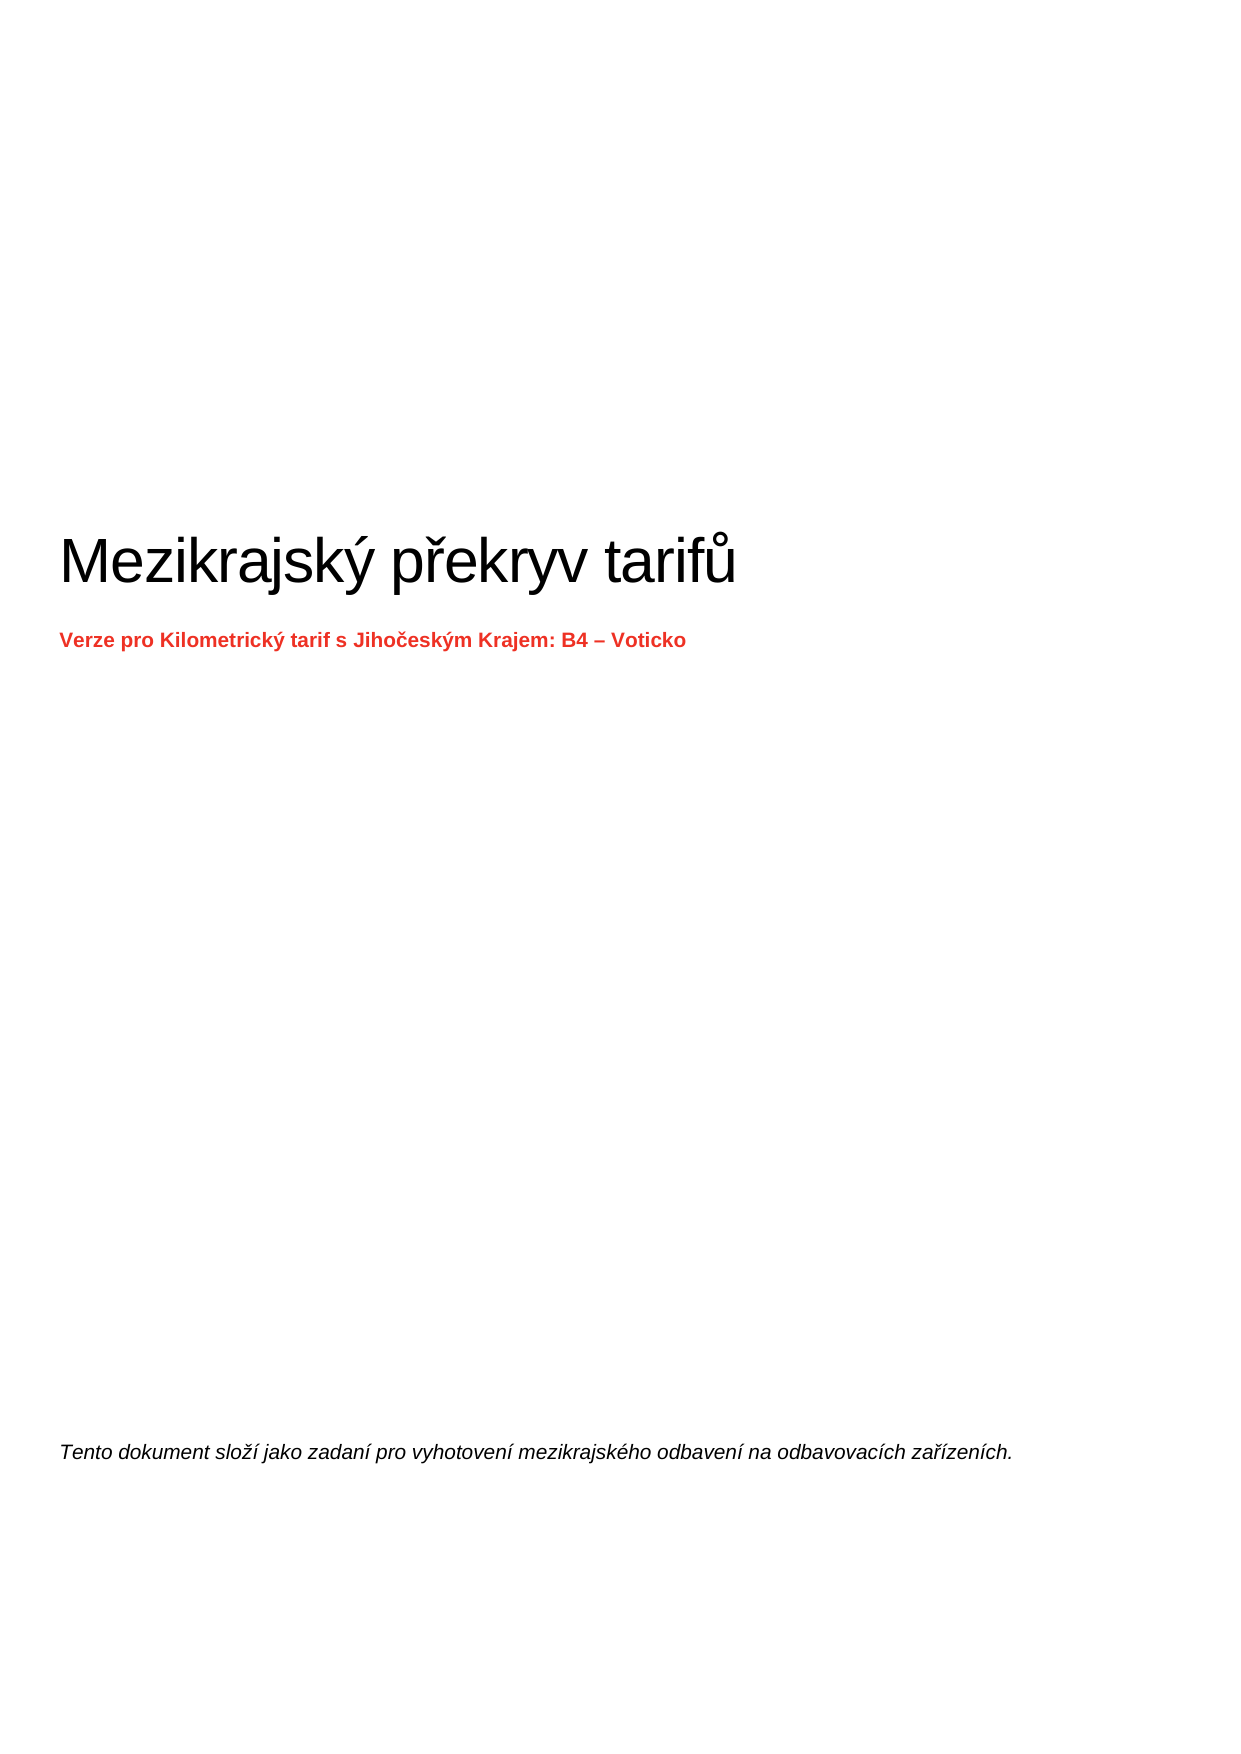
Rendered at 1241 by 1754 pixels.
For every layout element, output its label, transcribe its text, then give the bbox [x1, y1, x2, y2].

title Mezikrajský překryv tarifů [59, 523, 1181, 595]
text Verze pro Kilometrický tarif s Jihočeským Krajem: B4 – Voticko [59, 628, 1181, 652]
text Tento dokument složí jako zadaní pro vyhotovení mezikrajského odbavení na odbavovacích zařízeních. [59, 1440, 1181, 1464]
